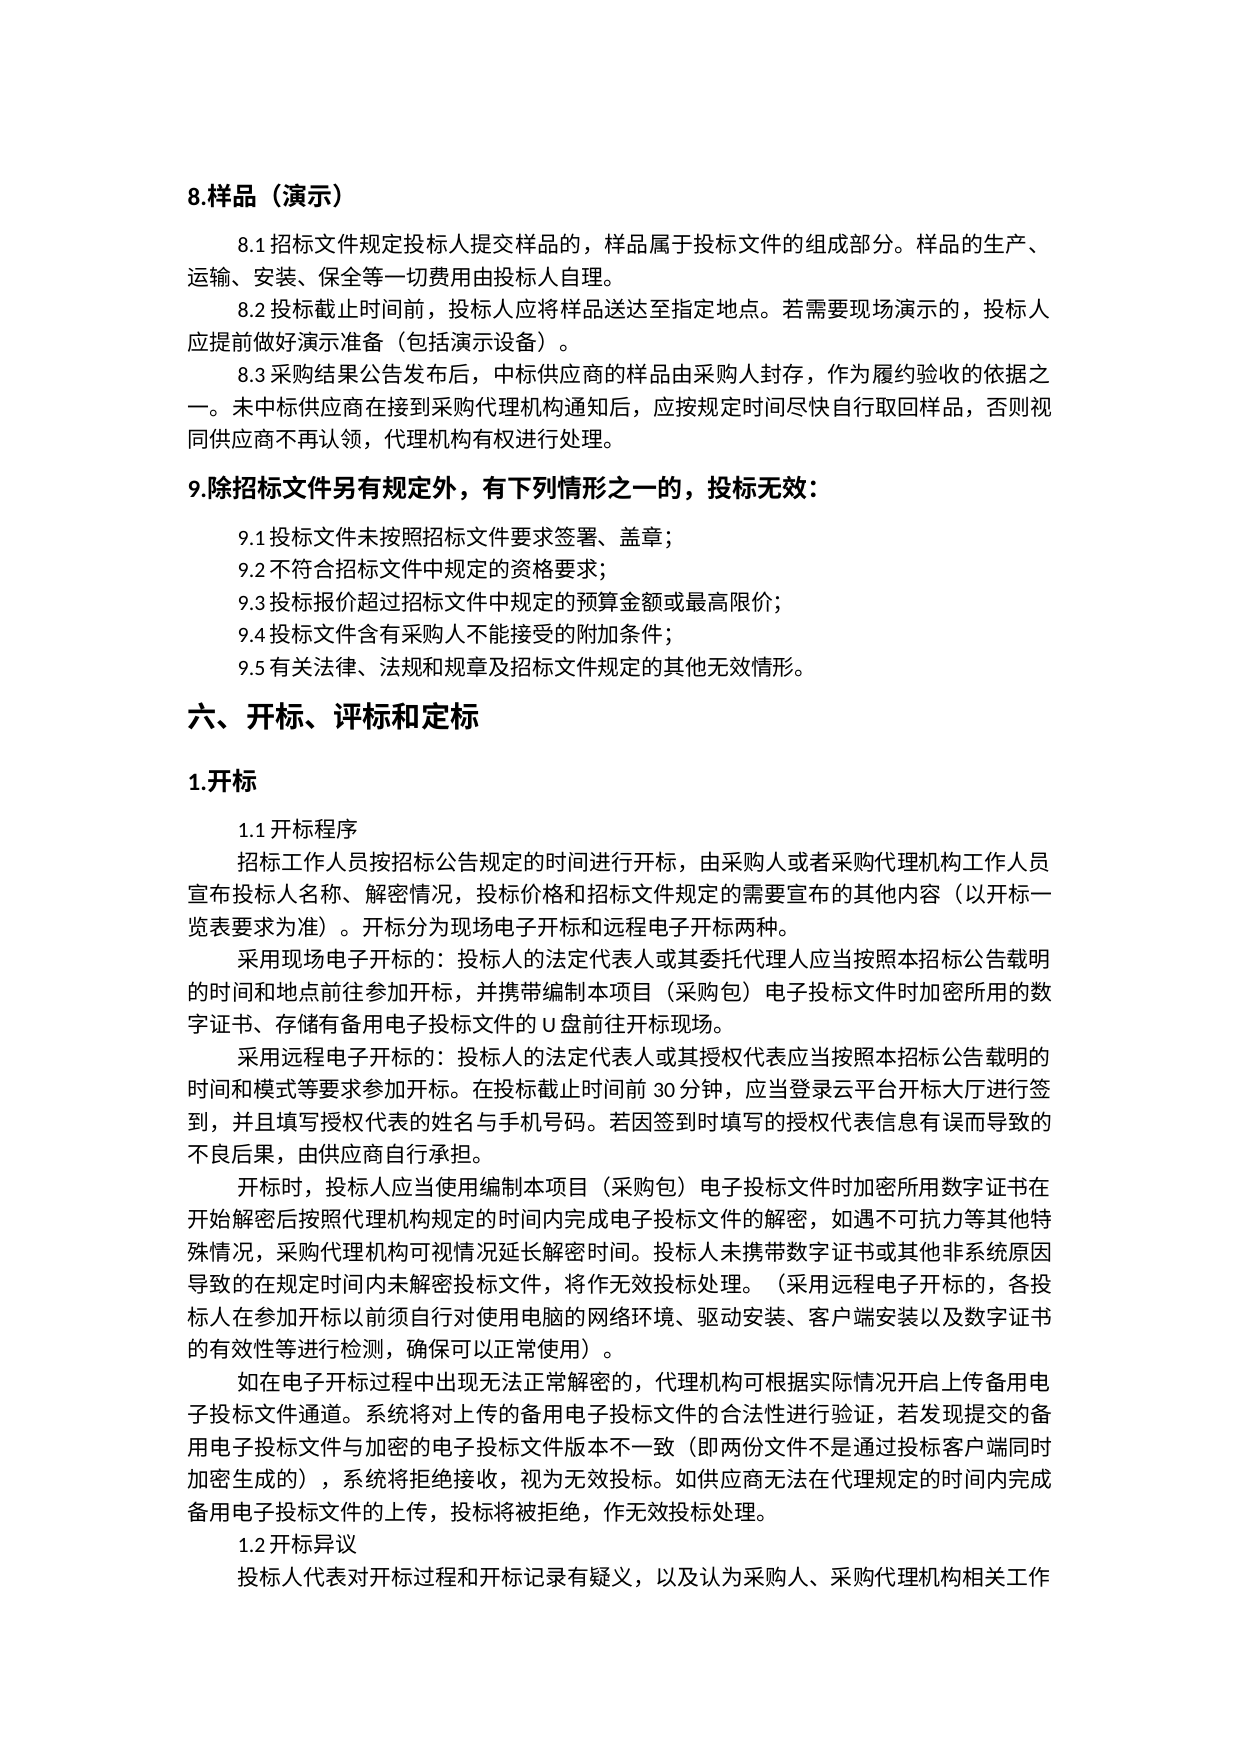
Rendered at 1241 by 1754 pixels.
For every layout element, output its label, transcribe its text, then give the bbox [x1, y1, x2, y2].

text 如在电子开标过程中出现无法正常解密的，代理机构可根据实际情况开启上传备用电子投标文件通道。系统将对上传的备用电子投标文件的合法性进行验证，若发现提交的备用电子投标文件与加密的电子投标文件版本不一致（即两份文件不是通过投标客户端同时加密生成的），系统将拒绝接收，视为无效投标。如供应商无法在代理规定的时间内完成备用电子投标文件的上传，投标将被拒绝，作无效投标处理。 [187, 1364, 1053, 1527]
text 9.除招标文件另有规定外，有下列情形之一的，投标无效： [187, 454, 1053, 519]
text 采用现场电子开标的：投标人的法定代表人或其委托代理人应当按照本招标公告载明的时间和地点前往参加开标，并携带编制本项目（采购包）电子投标文件时加密所用的数字证书、存储有备用电子投标文件的U盘前往开标现场。 [187, 942, 1053, 1039]
text 六、开标、评标和定标 [187, 682, 1053, 747]
text 8.2投标截止时间前，投标人应将样品送达至指定地点。若需要现场演示的，投标人应提前做好演示准备（包括演示设备）。 [187, 292, 1053, 357]
text 开标时，投标人应当使用编制本项目（采购包）电子投标文件时加密所用数字证书在开始解密后按照代理机构规定的时间内完成电子投标文件的解密，如遇不可抗力等其他特殊情况，采购代理机构可视情况延长解密时间。投标人未携带数字证书或其他非系统原因导致的在规定时间内未解密投标文件，将作无效投标处理。（采用远程电子开标的，各投标人在参加开标以前须自行对使用电脑的网络环境、驱动安装、客户端安装以及数字证书的有效性等进行检测，确保可以正常使用）。 [187, 1169, 1053, 1364]
text 招标工作人员按招标公告规定的时间进行开标，由采购人或者采购代理机构工作人员宣布投标人名称、解密情况，投标价格和招标文件规定的需要宣布的其他内容（以开标一览表要求为准）。开标分为现场电子开标和远程电子开标两种。 [187, 844, 1053, 942]
text 9.3投标报价超过招标文件中规定的预算金额或最高限价； [187, 584, 1053, 617]
text 采用远程电子开标的：投标人的法定代表人或其授权代表应当按照本招标公告载明的时间和模式等要求参加开标。在投标截止时间前30分钟，应当登录云平台开标大厅进行签到，并且填写授权代表的姓名与手机号码。若因签到时填写的授权代表信息有误而导致的不良后果，由供应商自行承担。 [187, 1039, 1053, 1169]
text 9.5有关法律、法规和规章及招标文件规定的其他无效情形。 [187, 649, 1053, 682]
text 9.1投标文件未按照招标文件要求签署、盖章； [187, 519, 1053, 552]
text 9.4投标文件含有采购人不能接受的附加条件； [187, 617, 1053, 649]
text 8.3采购结果公告发布后，中标供应商的样品由采购人封存，作为履约验收的依据之一。未中标供应商在接到采购代理机构通知后，应按规定时间尽快自行取回样品，否则视同供应商不再认领，代理机构有权进行处理。 [187, 357, 1053, 454]
text 1.开标 [187, 747, 1053, 812]
text 1.1 开标程序 [187, 812, 1053, 844]
text 1.2开标异议 [187, 1527, 1053, 1559]
text 8.1招标文件规定投标人提交样品的，样品属于投标文件的组成部分。样品的生产、运输、安装、保全等一切费用由投标人自理。 [187, 227, 1053, 292]
text 9.2不符合招标文件中规定的资格要求； [187, 552, 1053, 584]
text 8.样品（演示） [187, 162, 1053, 227]
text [187, 1559, 1053, 1592]
